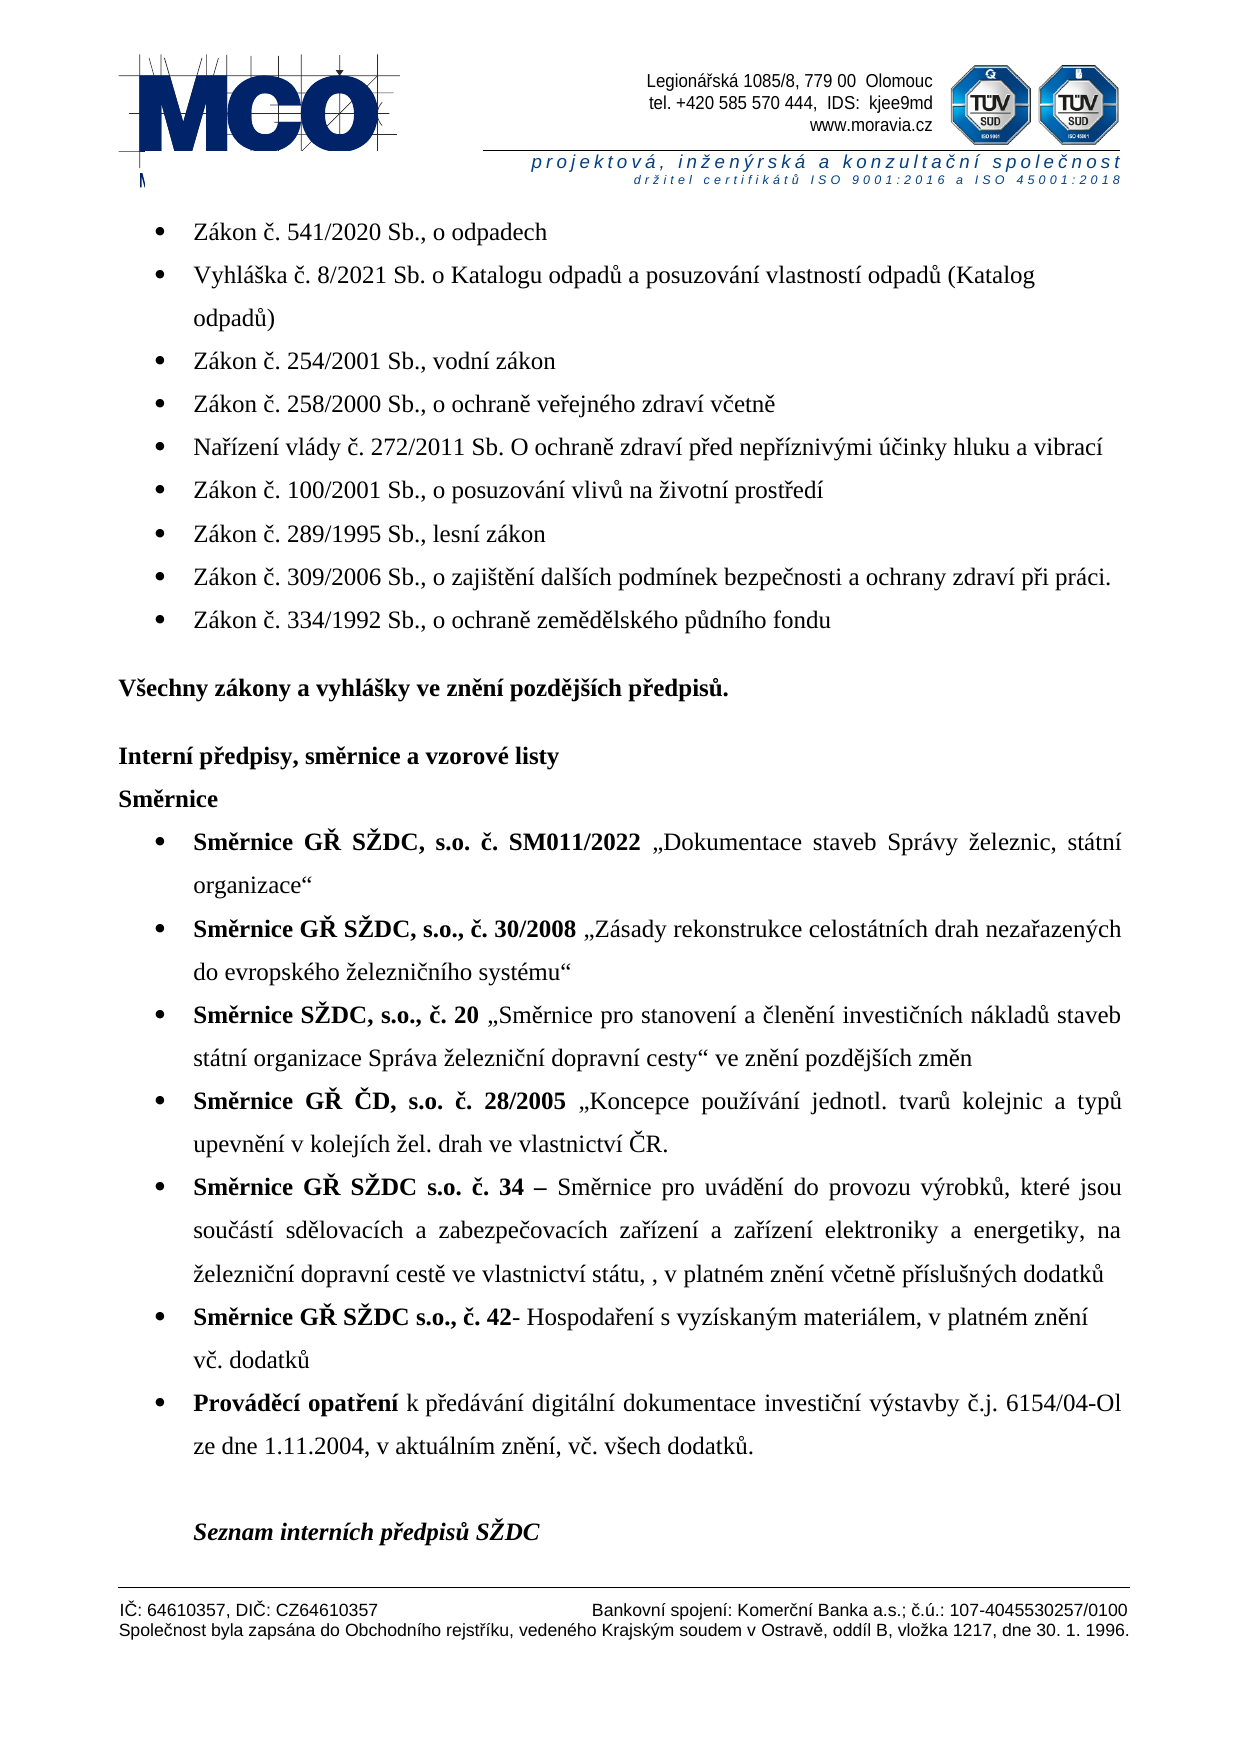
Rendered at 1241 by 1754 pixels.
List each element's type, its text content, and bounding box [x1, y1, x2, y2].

list Směrnice GŘ SŽDC, s.o., č. 30/2008 „Zásady rekonstrukce celostátních drah nezařazených do evropského železničního systému“ [156, 914, 1122, 986]
list Zákon č. 309/2006 Sb., o zajištění dalších podmínek bezpečnosti a ochrany zdraví při práci. [156, 562, 1122, 591]
list Směrnice GŘ SŽDC s.o., č. 42- Hospodaření s vyzískaným materiálem, v platném znění vč. dodatků [156, 1302, 1122, 1374]
picture [948, 62, 1121, 147]
list Zákon č. 254/2001 Sb., vodní zákon [156, 346, 1122, 375]
text Interní předpisy, směrnice a vzorové listy [118, 741, 1122, 770]
list Nařízení vlády č. 272/2011 Sb. O ochraně zdraví před nepříznivými účinky hluku a vibrací [156, 432, 1122, 461]
text Všechny zákony a vyhlášky ve znění pozdějších předpisů. [118, 673, 1122, 702]
text Seznam interních předpisů SŽDC [193, 1517, 1122, 1546]
list Směrnice GŘ SŽDC, s.o. č. SM011/2022 „Dokumentace staveb Správy železnic, státní organizace“ [156, 827, 1122, 899]
list Zákon č. 258/2000 Sb., o ochraně veřejného zdraví včetně [156, 389, 1122, 418]
list Zákon č. 100/2001 Sb., o posuzování vlivů na životní prostředí [156, 476, 1122, 504]
list Směrnice GŘ ČD, s.o. č. 28/2005 „Koncepce používání jednotl. tvarů kolejnic a typů upevnění v kolejích žel. drah ve vlastnictví ČR. [156, 1086, 1122, 1158]
list Zákon č. 334/1992 Sb., o ochraně zemědělského půdního fondu [156, 605, 1122, 634]
list Zákon č. 541/2020 Sb., o odpadech [156, 194, 1122, 246]
list Zákon č. 289/1995 Sb., lesní zákon [156, 519, 1122, 547]
list Vyhláška č. 8/2021 Sb. o Katalogu odpadů a posuzování vlastností odpadů (Katalog odpadů) [156, 260, 1122, 332]
text Směrnice [118, 784, 1122, 813]
list Prováděcí opatření k předávání digitální dokumentace investiční výstavby č.j. 6154/04-Ol ze dne 1.11.2004, v aktuálním znění, vč. všech dodatků. [156, 1388, 1122, 1460]
list Směrnice SŽDC, s.o., č. 20 „Směrnice pro stanovení a členění investičních nákladů staveb státní organizace Správa železniční dopravní cesty“ ve znění pozdějších změn [156, 1000, 1122, 1072]
list Směrnice GŘ SŽDC s.o. č. 34 – Směrnice pro uvádění do provozu výrobků, které jsou součástí sdělovacích a zabezpečovacích zařízení a zařízení elektroniky a energetiky, na železniční dopravní cestě ve vlastnictví státu, , v platném znění včetně příslušných dodatků [156, 1172, 1122, 1287]
